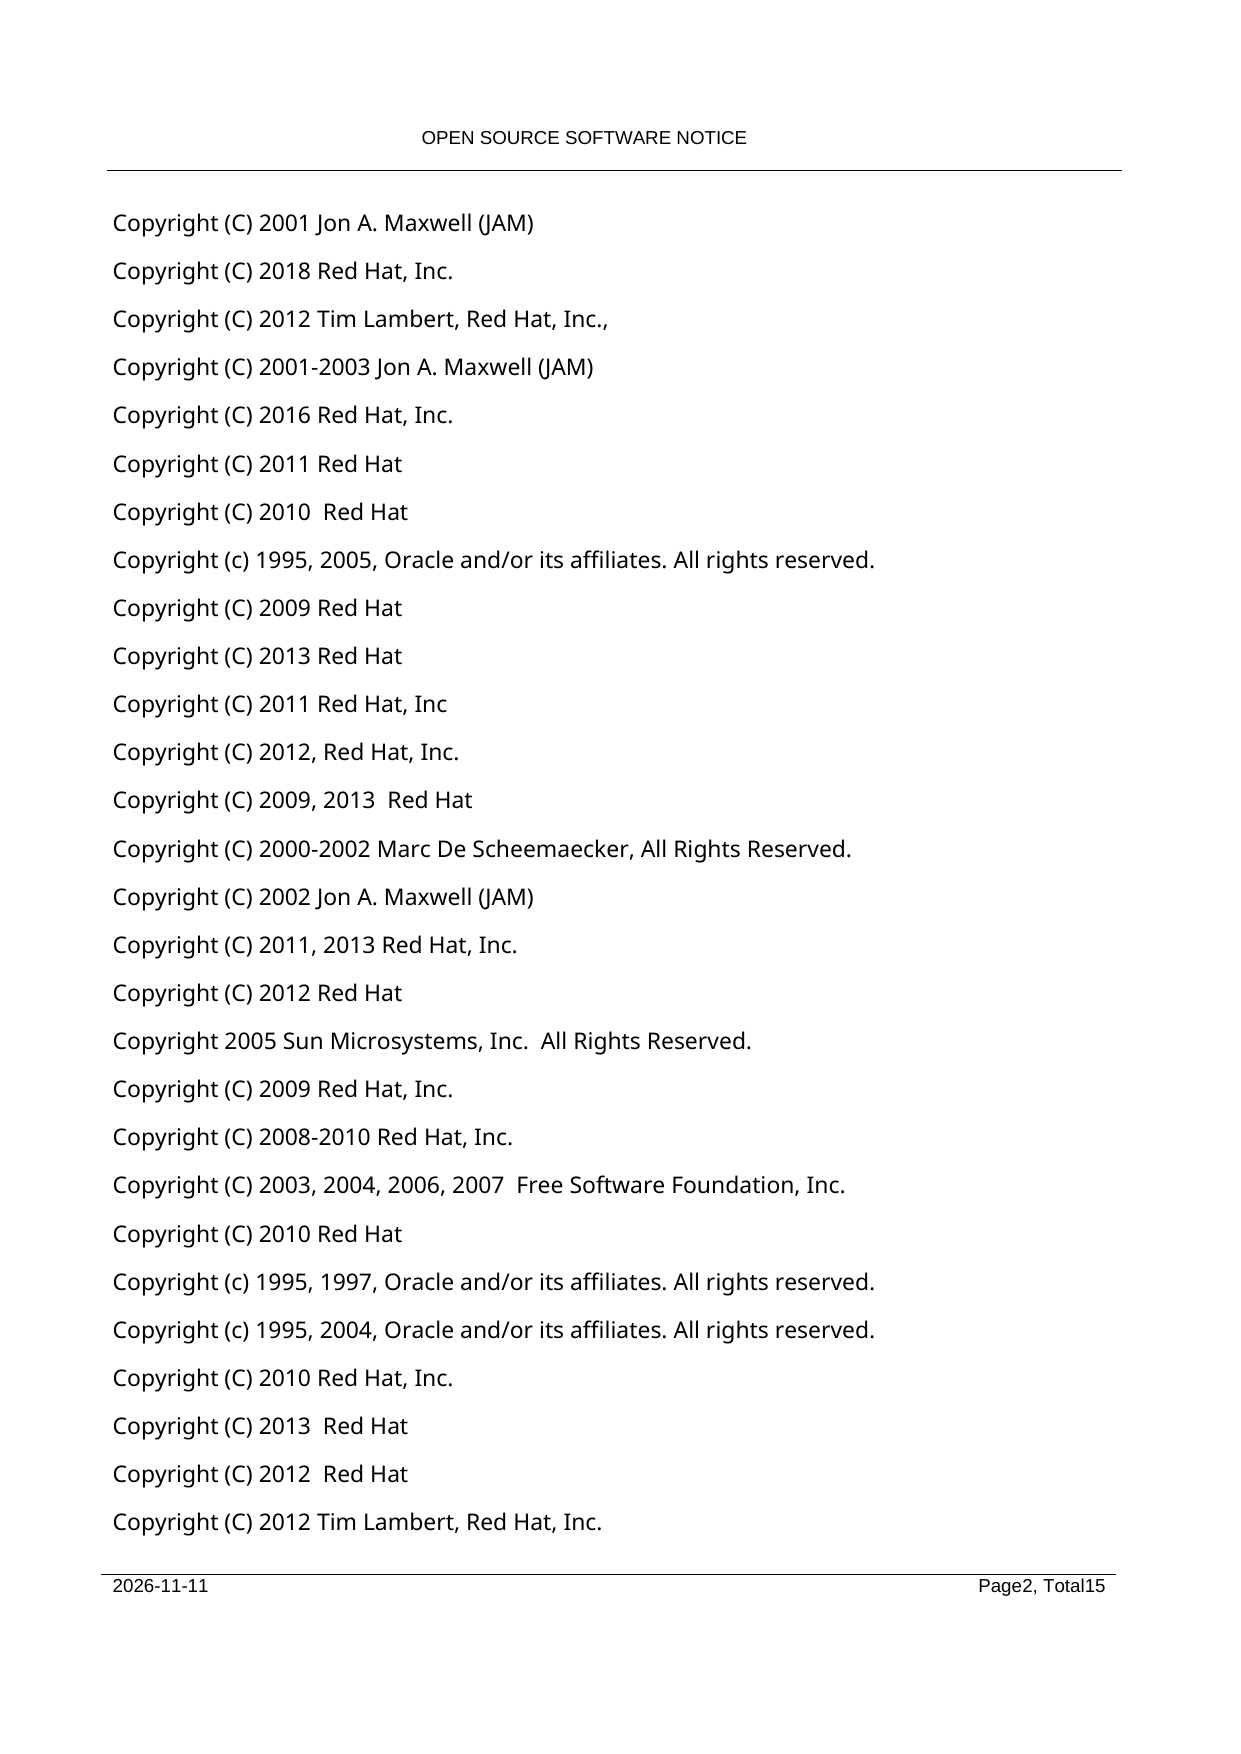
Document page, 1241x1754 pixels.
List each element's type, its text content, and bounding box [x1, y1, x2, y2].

text Copyright (C) 2013 Red Hat [112, 1409, 1128, 1442]
text Copyright (c) 1995, 2004, Oracle and/or its affiliates. All rights reserved. [112, 1313, 1128, 1346]
text Copyright (C) 2009 Red Hat, Inc. [112, 1073, 1128, 1105]
text Copyright (c) 1995, 2005, Oracle and/or its affiliates. All rights reserved. [112, 543, 1128, 576]
text Copyright 2005 Sun Microsystems, Inc. All Rights Reserved. [112, 1024, 1128, 1057]
text Copyright (C) 2012, Red Hat, Inc. [112, 736, 1128, 768]
text Copyright (C) 2012 Red Hat [112, 976, 1128, 1009]
text Copyright (C) 2003, 2004, 2006, 2007 Free Software Foundation, Inc. [112, 1169, 1128, 1201]
text Copyright (C) 2011 Red Hat [112, 447, 1128, 479]
text Copyright (C) 2011, 2013 Red Hat, Inc. [112, 928, 1128, 961]
text Copyright (C) 2008-2010 Red Hat, Inc. [112, 1121, 1128, 1153]
text Copyright (C) 2011 Red Hat, Inc [112, 688, 1128, 720]
text Copyright (C) 2009, 2013 Red Hat [112, 784, 1128, 816]
text Copyright (C) 2000-2002 Marc De Scheemaecker, All Rights Reserved. [112, 832, 1128, 864]
text Copyright (C) 2013 Red Hat [112, 639, 1128, 672]
text Copyright (C) 2018 Red Hat, Inc. [112, 254, 1128, 287]
text Copyright (C) 2012 Tim Lambert, Red Hat, Inc. [112, 1506, 1128, 1538]
text Copyright (C) 2001 Jon A. Maxwell (JAM) [112, 206, 1128, 239]
text Copyright (C) 2012 Tim Lambert, Red Hat, Inc., [112, 303, 1128, 335]
text Copyright (C) 2016 Red Hat, Inc. [112, 399, 1128, 431]
text Copyright (C) 2012 Red Hat [112, 1458, 1128, 1490]
text Copyright (C) 2010 Red Hat [112, 495, 1128, 528]
text Copyright (C) 2009 Red Hat [112, 591, 1128, 624]
text Copyright (C) 2010 Red Hat, Inc. [112, 1361, 1128, 1394]
text Copyright (C) 2001-2003 Jon A. Maxwell (JAM) [112, 351, 1128, 383]
text Copyright (c) 1995, 1997, Oracle and/or its affiliates. All rights reserved. [112, 1265, 1128, 1298]
text Copyright (C) 2010 Red Hat [112, 1217, 1128, 1249]
text Copyright (C) 2002 Jon A. Maxwell (JAM) [112, 880, 1128, 913]
